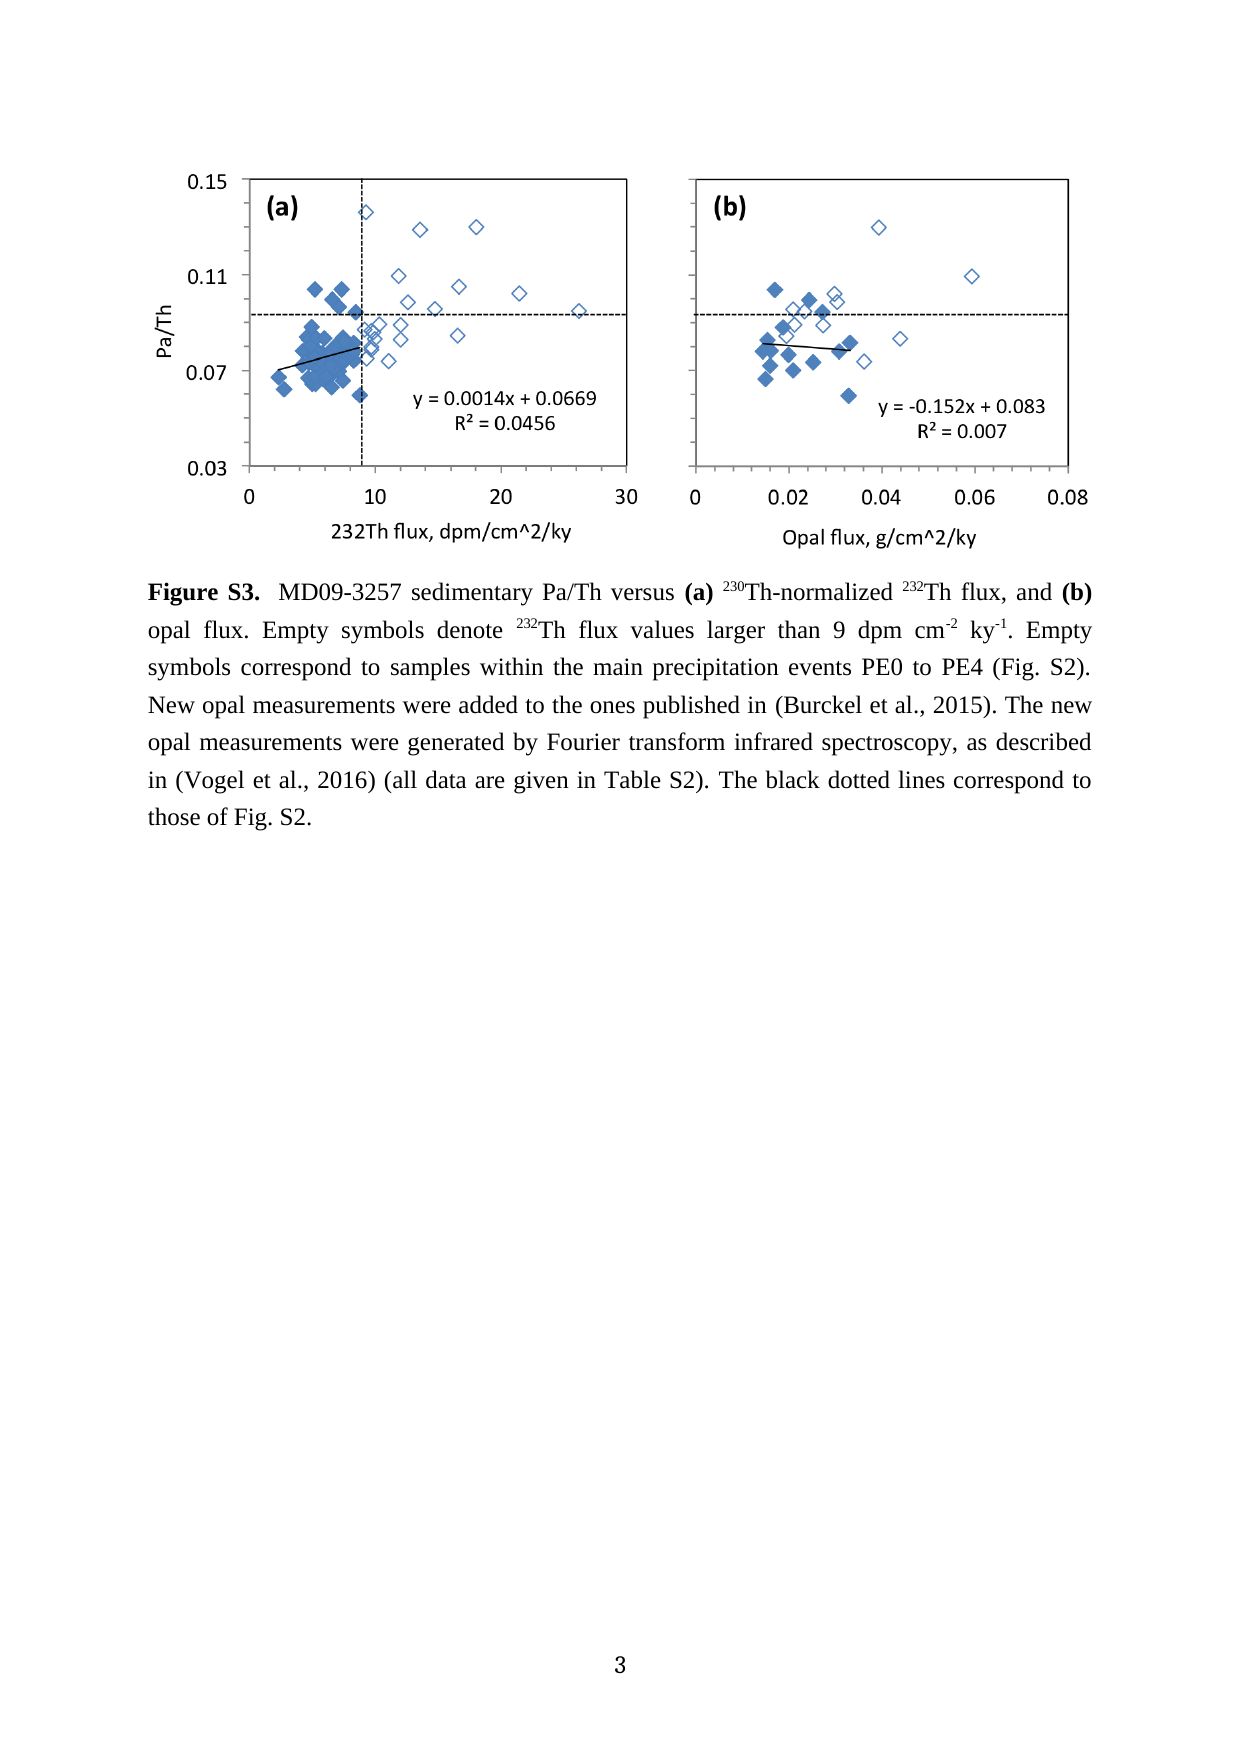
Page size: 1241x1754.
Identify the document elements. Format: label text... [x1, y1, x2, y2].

picture [147, 160, 1095, 559]
text Figure S3. MD09-3257 sedimentary Pa/Th versus (a) 230Th-normalized 232Th flux, and (b) opal flux. Empty symbols denote 232Th flux values larger than 9 dpm cm-2 ky-1. Empty symbols correspond to samples within the main precipitation events PE0 to PE4 (Fig. S2). New opal measurements were added to the ones published in (Burckel et al., 2015). The new opal measurements were generated by Fourier transform infrared spectroscopy, as described in (Vogel et al., 2016) (all data are given in Table S2). The black dotted lines correspond to those of Fig. S2. [148, 571, 1092, 833]
